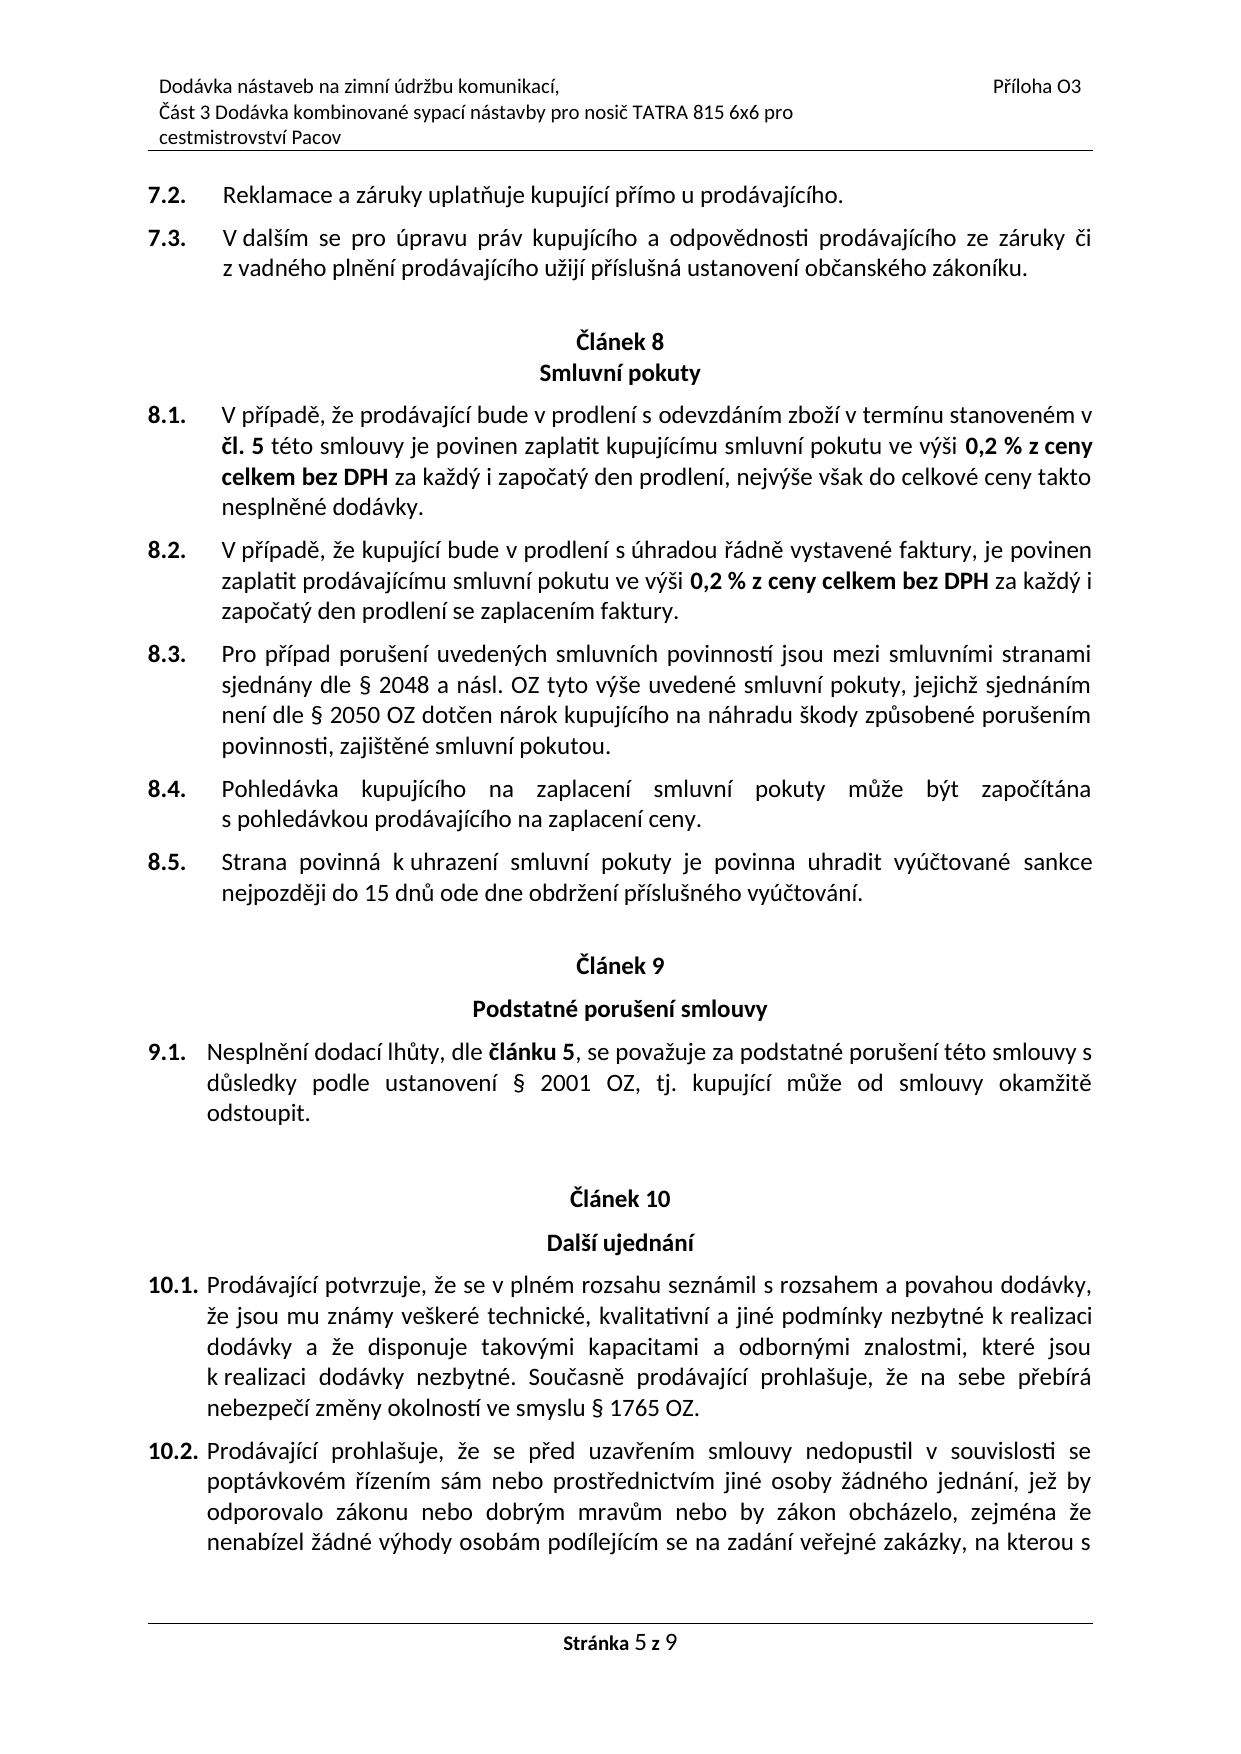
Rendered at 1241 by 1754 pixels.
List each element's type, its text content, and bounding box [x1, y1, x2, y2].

list Reklamace a záruky uplatňuje kupující přímo u prodávajícího. [148, 179, 1093, 209]
list Prodávající potvrzuje, že se v plném rozsahu seznámil s rozsahem a povahou dodávky, že jsou mu známy veškeré technické, kvalitativní a jiné podmínky nezbytné k realizaci dodávky a že disponuje takovými kapacitami a odbornými znalostmi, které jsou k realizaci dodávky nezbytné. Současně prodávající prohlašuje, že na sebe přebírá nebezpečí změny okolností ve smyslu § 1765 OZ. [148, 1270, 1093, 1422]
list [148, 1435, 1093, 1557]
list V případě, že kupující bude v prodlení s úhradou řádně vystavené faktury, je povinen zaplatit prodávajícímu smluvní pokutu ve výši 0,2 % z ceny celkem bez DPH za každý i započatý den prodlení se zaplacením faktury. [148, 534, 1093, 626]
list Nesplnění dodací lhůty, dle článku 5, se považuje za podstatné porušení této smlouvy s důsledky podle ustanovení § 2001 OZ, tj. kupující může od smlouvy okamžitě odstoupit. [148, 1037, 1093, 1128]
list V případě, že prodávající bude v prodlení s odevzdáním zboží v termínu stanoveném v čl. 5 této smlouvy je povinen zaplatit kupujícímu smluvní pokutu ve výši 0,2 % z ceny celkem bez DPH za každý i započatý den prodlení, nejvýše však do celkové ceny takto nesplněné dodávky. [148, 400, 1093, 522]
text Článek 8 [148, 326, 1093, 357]
list V dalším se pro úpravu práv kupujícího a odpovědnosti prodávajícího ze záruky či z vadného plnění prodávajícího užijí příslušná ustanovení občanského zákoníku. [148, 222, 1093, 283]
list Strana povinná k uhrazení smluvní pokuty je povinna uhradit vyúčtované sankce nejpozději do 15 dnů ode dne obdržení příslušného vyúčtování. [148, 846, 1093, 907]
list Pohledávka kupujícího na zaplacení smluvní pokuty může být započítána s pohledávkou prodávajícího na zaplacení ceny. [148, 773, 1093, 834]
text Článek 9 [148, 951, 1093, 981]
text Další ujednání [148, 1227, 1093, 1257]
text Smluvní pokuty [148, 357, 1093, 387]
text Podstatné porušení smlouvy [148, 993, 1093, 1024]
text Článek 10 [148, 1184, 1093, 1214]
list Pro případ porušení uvedených smluvních povinností jsou mezi smluvními stranami sjednány dle § 2048 a násl. OZ tyto výše uvedené smluvní pokuty, jejichž sjednáním není dle § 2050 OZ dotčen nárok kupujícího na náhradu škody způsobené porušením povinnosti, zajištěné smluvní pokutou. [148, 638, 1093, 760]
